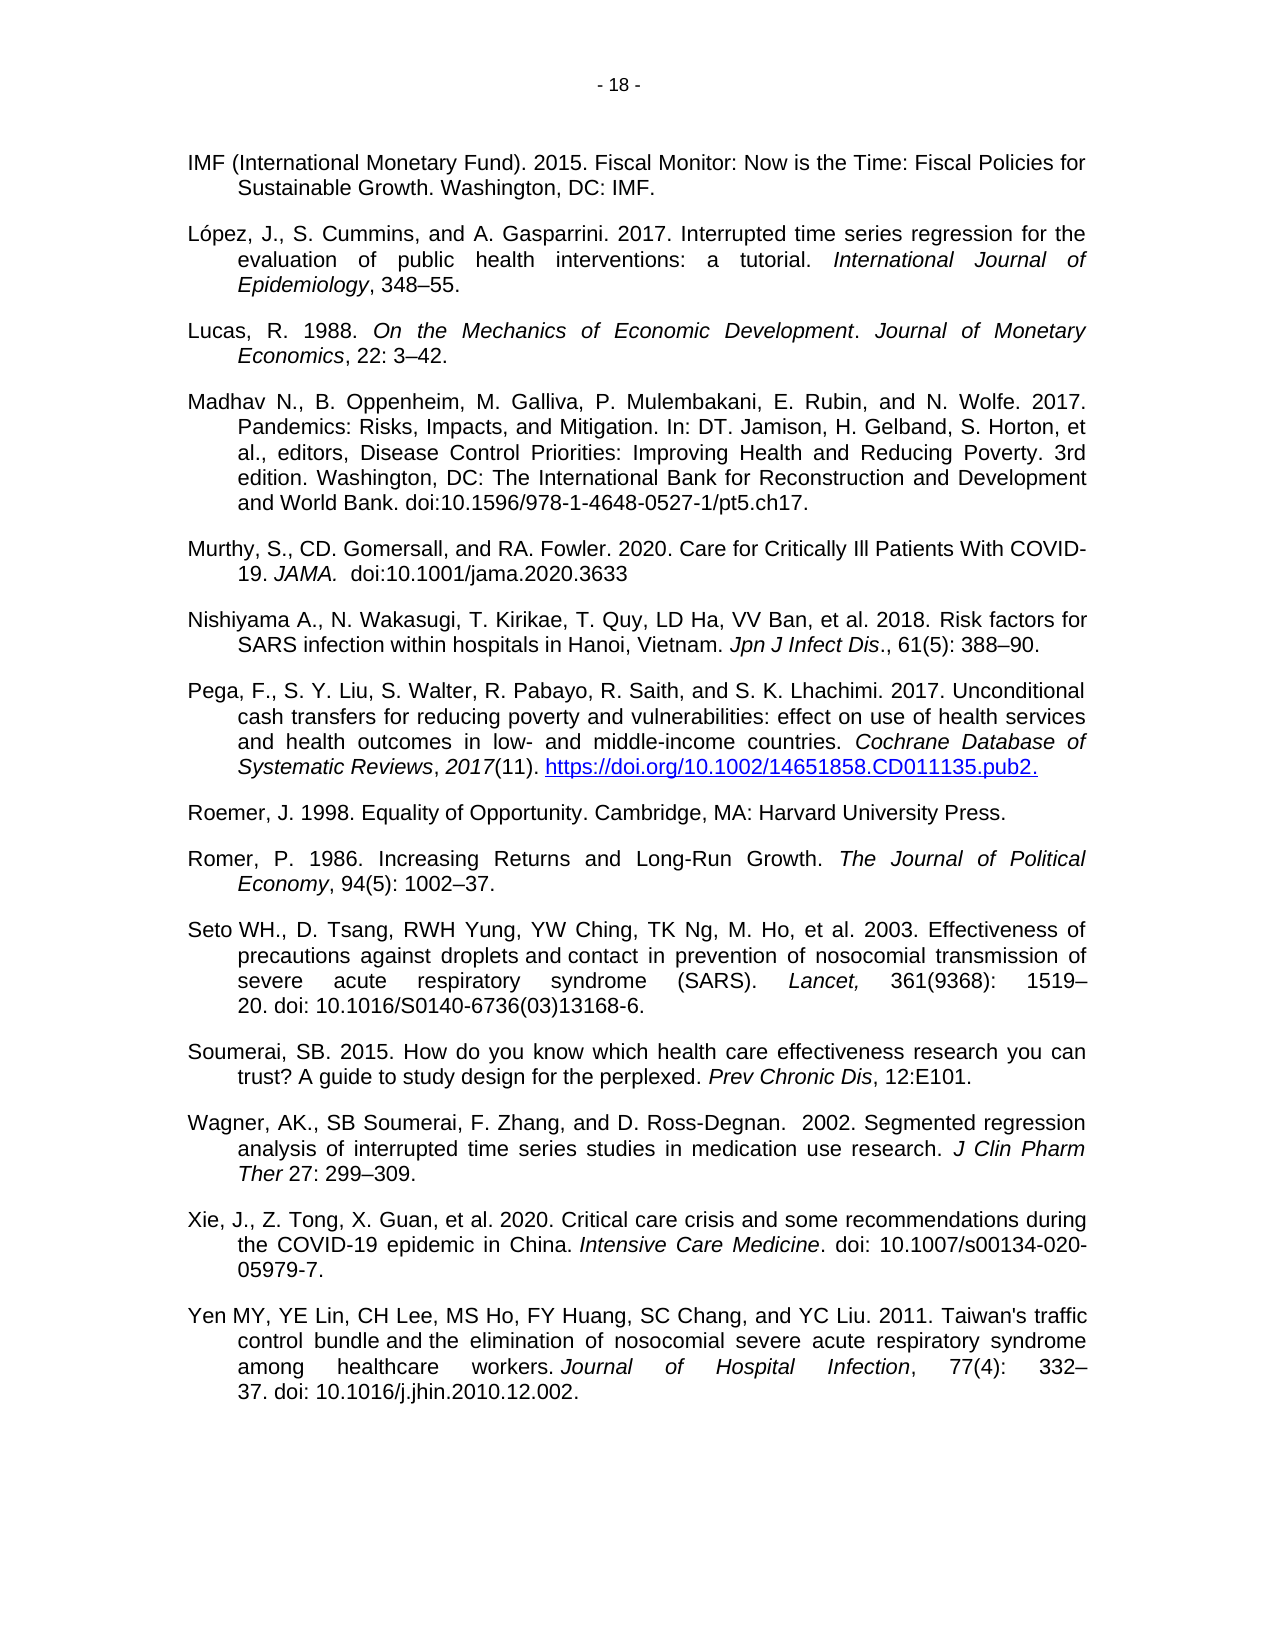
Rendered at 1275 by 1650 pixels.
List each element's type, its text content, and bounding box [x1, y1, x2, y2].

text Nishiyama A., N. Wakasugi, T. Kirikae, T. Quy, LD Ha, VV Ban, et al. 2018. Risk factors for SARS infection within hospitals in Hanoi, Vietnam. Jpn J Infect Dis., 61(5): 388–90. [187, 607, 1087, 657]
text Soumerai, SB. 2015. How do you know which health care effectiveness research you can trust? A guide to study design for the perplexed. Prev Chronic Dis, 12:E101. [187, 1039, 1087, 1089]
text Wagner, AK., SB Soumerai, F. Zhang, and D. Ross-Degnan. 2002. Segmented regression analysis of interrupted time series studies in medication use research. J Clin Pharm Ther 27: 299–309. [187, 1110, 1087, 1186]
text López, J., S. Cummins, and A. Gasparrini. 2017. Interrupted time series regression for the evaluation of public health interventions: a tutorial. International Journal of Epidemiology, 348–55. [187, 221, 1087, 297]
text IMF (International Monetary Fund). 2015. Fiscal Monitor: Now is the Time: Fiscal Policies for Sustainable Growth. Washington, DC: IMF. [187, 150, 1087, 200]
text Roemer, J. 1998. Equality of Opportunity. Cambridge, MA: Harvard University Press. [187, 800, 1087, 825]
text Pega, F., S. Y. Liu, S. Walter, R. Pabayo, R. Saith, and S. K. Lhachimi. 2017. Unconditional cash transfers for reducing poverty and vulnerabilities: effect on use of health services and health outcomes in low- and middle-income countries. Cochrane Database of Systematic Reviews, 2017(11). https://doi.org/10.1002/14651858.CD011135.pub2. [187, 678, 1087, 779]
text Romer, P. 1986. Increasing Returns and Long-Run Growth. The Journal of Political Economy, 94(5): 1002–37. [187, 846, 1087, 896]
text Seto WH., D. Tsang, RWH Yung, YW Ching, TK Ng, M. Ho, et al. 2003. Effectiveness of precautions against droplets and contact in prevention of nosocomial transmission of severe acute respiratory syndrome (SARS). Lancet, 361(9368): 1519–20. doi: 10.1016/S0140-6736(03)13168-6. [187, 917, 1087, 1018]
text Madhav N., B. Oppenheim, M. Galliva, P. Mulembakani, E. Rubin, and N. Wolfe. 2017. Pandemics: Risks, Impacts, and Mitigation. In: DT. Jamison, H. Gelband, S. Horton, et al., editors, Disease Control Priorities: Improving Health and Reducing Poverty. 3rd edition. Washington, DC: The International Bank for Reconstruction and Development and World Bank. doi:10.1596/978-1-4648-0527-1/pt5.ch17. [187, 389, 1087, 515]
text Lucas, R. 1988. On the Mechanics of Economic Development. Journal of Monetary Economics, 22: 3–42. [187, 318, 1087, 368]
text Yen MY, YE Lin, CH Lee, MS Ho, FY Huang, SC Chang, and YC Liu. 2011. Taiwan's traffic control bundle and the elimination of nosocomial severe acute respiratory syndrome among healthcare workers. Journal of Hospital Infection, 77(4): 332–37. doi: 10.1016/j.jhin.2010.12.002. [187, 1303, 1087, 1404]
text Xie, J., Z. Tong, X. Guan, et al. 2020. Critical care crisis and some recommendations during the COVID-19 epidemic in China. Intensive Care Medicine. doi: 10.1007/s00134-020-05979-7. [187, 1207, 1087, 1282]
text Murthy, S., CD. Gomersall, and RA. Fowler. 2020. Care for Critically Ill Patients With COVID-19. JAMA. doi:10.1001/jama.2020.3633 [187, 536, 1087, 586]
